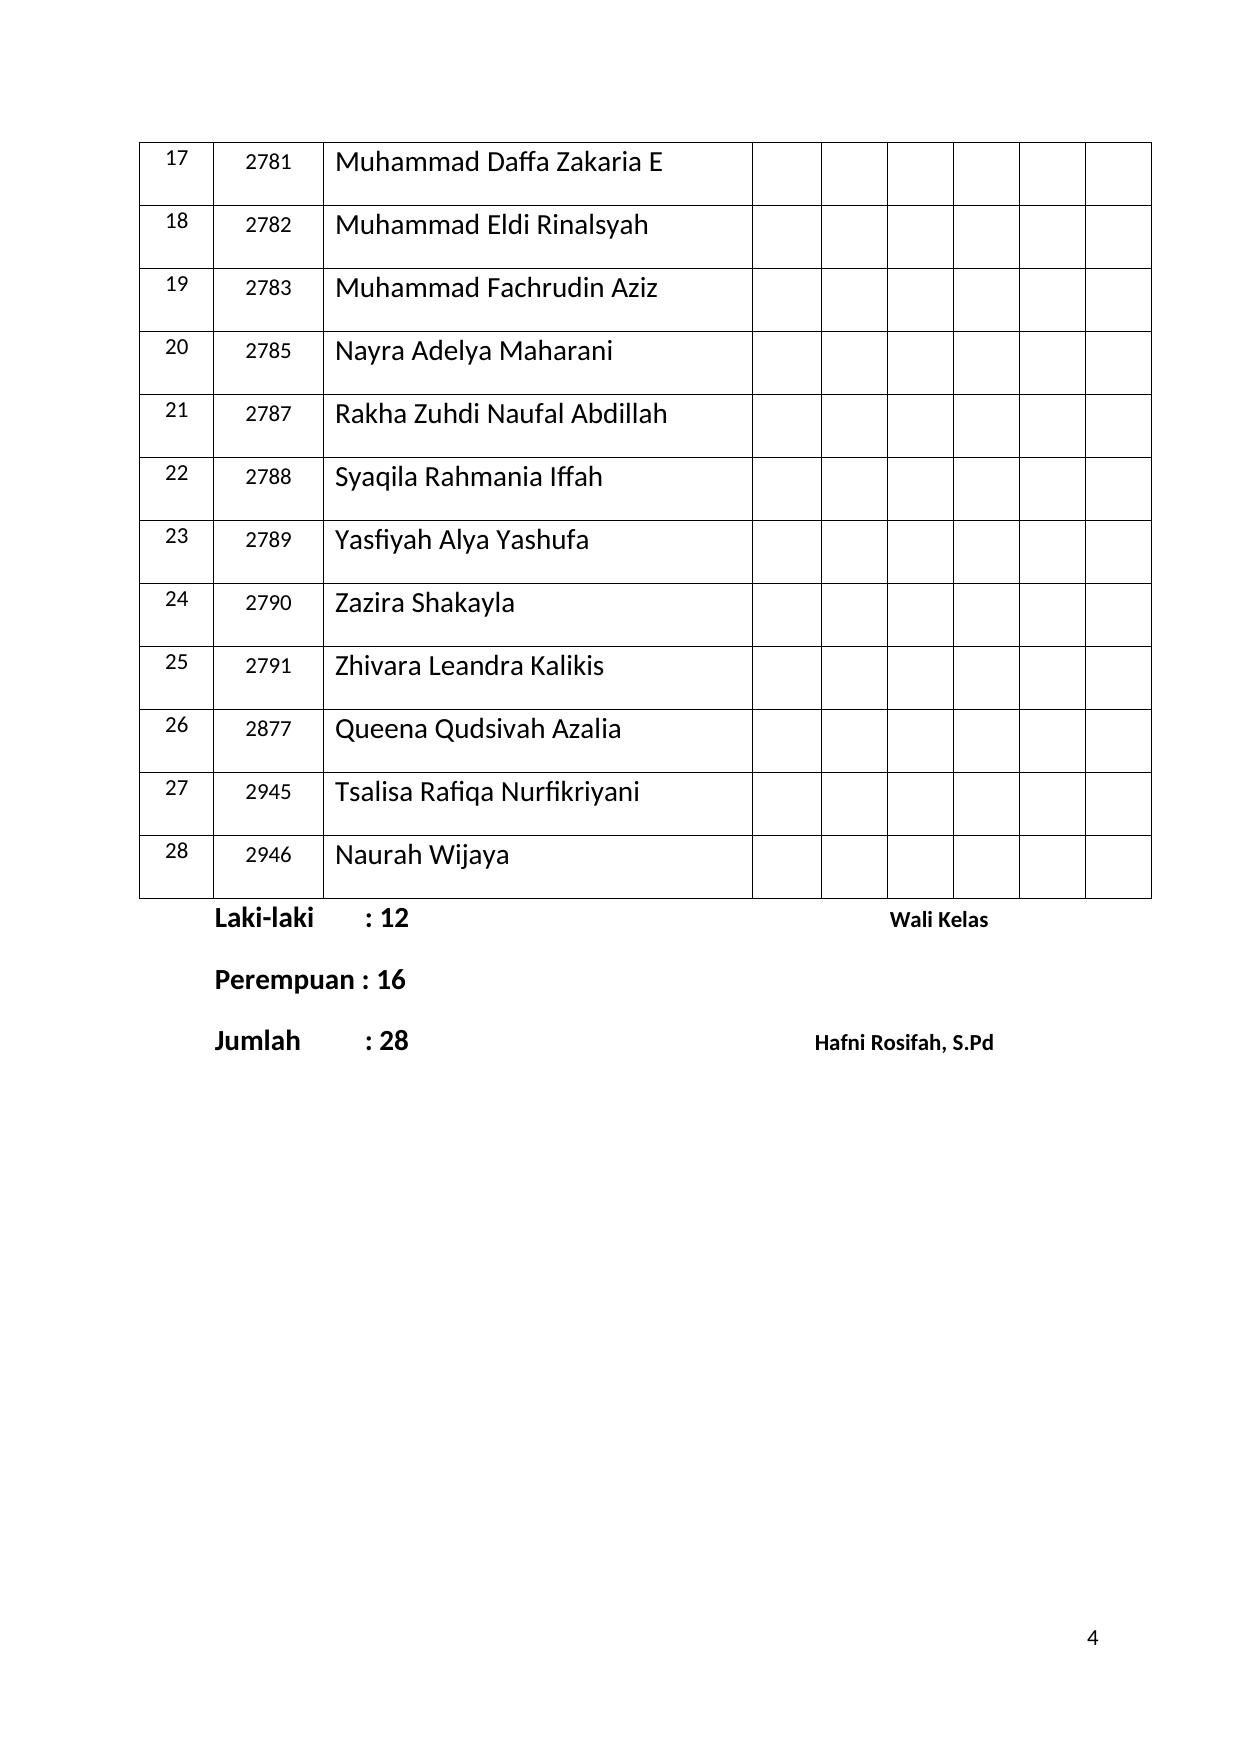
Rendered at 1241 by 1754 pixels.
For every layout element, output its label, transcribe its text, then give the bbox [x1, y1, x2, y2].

table_cell [1020, 836, 1085, 898]
table_cell [888, 647, 953, 709]
table_cell [954, 836, 1019, 898]
table_cell [888, 458, 953, 520]
text Perempuan : 16 [139, 961, 1151, 996]
table_cell Nayra Adelya Maharani [324, 332, 752, 394]
table_cell [1086, 332, 1151, 394]
table_cell Zhivara Leandra Kalikis [324, 647, 752, 709]
table_cell [1020, 143, 1085, 205]
table_cell [888, 773, 953, 835]
table_cell 2785 [214, 332, 323, 394]
table_cell [1086, 269, 1151, 331]
table_cell [822, 773, 887, 835]
table_cell [822, 836, 887, 898]
table_cell 2788 [214, 458, 323, 520]
table_cell Zazira Shakayla [324, 584, 752, 646]
table_cell 19 [140, 269, 213, 331]
table_cell [753, 395, 821, 457]
table_cell [954, 206, 1019, 268]
table_cell [753, 458, 821, 520]
table_cell [954, 710, 1019, 772]
table_cell [1020, 647, 1085, 709]
table_cell [822, 269, 887, 331]
table_cell [753, 332, 821, 394]
text Laki-laki : 12 Wali Kelas [139, 899, 1151, 934]
table_cell Tsalisa Rafiqa Nurfikriyani [324, 773, 752, 835]
table_cell [822, 395, 887, 457]
table_cell [822, 710, 887, 772]
table_cell 26 [140, 710, 213, 772]
table_cell [753, 710, 821, 772]
table_cell [954, 647, 1019, 709]
table_cell 25 [140, 647, 213, 709]
table_cell [822, 458, 887, 520]
table_cell [954, 521, 1019, 583]
table_cell [888, 521, 953, 583]
table_cell [1086, 647, 1151, 709]
table_cell 2783 [214, 269, 323, 331]
table_cell [1020, 458, 1085, 520]
table_cell 24 [140, 584, 213, 646]
table_cell 2790 [214, 584, 323, 646]
table_cell 2945 [214, 773, 323, 835]
table_cell [753, 773, 821, 835]
table_cell [1020, 710, 1085, 772]
table_cell 27 [140, 773, 213, 835]
table_cell Yasfiyah Alya Yashufa [324, 521, 752, 583]
table_cell [753, 143, 821, 205]
table_cell [822, 584, 887, 646]
table_cell 2791 [214, 647, 323, 709]
table_cell [753, 836, 821, 898]
table_cell [1020, 395, 1085, 457]
table_cell [1020, 521, 1085, 583]
table_cell [1086, 395, 1151, 457]
table_cell 2781 [214, 143, 323, 205]
table_cell 2782 [214, 206, 323, 268]
table_cell 2789 [214, 521, 323, 583]
table_cell Muhammad Fachrudin Aziz [324, 269, 752, 331]
table_cell [1086, 773, 1151, 835]
table_cell Muhammad Eldi Rinalsyah [324, 206, 752, 268]
table_cell Naurah Wijaya [324, 836, 752, 898]
table_cell [753, 206, 821, 268]
table_cell 28 [140, 836, 213, 898]
table_cell 18 [140, 206, 213, 268]
table_cell [954, 332, 1019, 394]
table_cell 20 [140, 332, 213, 394]
table_cell [753, 269, 821, 331]
table_cell [1086, 584, 1151, 646]
table_cell [822, 647, 887, 709]
table_cell [1020, 584, 1085, 646]
table_cell [1086, 458, 1151, 520]
table_cell 2877 [214, 710, 323, 772]
table_cell [954, 395, 1019, 457]
table_cell [1020, 269, 1085, 331]
table_cell [888, 710, 953, 772]
table_cell [822, 521, 887, 583]
table_cell [1086, 206, 1151, 268]
table_cell [888, 269, 953, 331]
table_cell [888, 836, 953, 898]
table_cell Queena Qudsivah Azalia [324, 710, 752, 772]
table_cell [954, 143, 1019, 205]
table_cell [1086, 710, 1151, 772]
table_cell 21 [140, 395, 213, 457]
table_cell [888, 395, 953, 457]
table_cell [1020, 206, 1085, 268]
table_cell [753, 521, 821, 583]
table_cell [954, 458, 1019, 520]
table_cell Syaqila Rahmania Iffah [324, 458, 752, 520]
table_cell [822, 332, 887, 394]
table_cell [1020, 773, 1085, 835]
table_cell 17 [140, 143, 213, 205]
table_cell [1086, 836, 1151, 898]
table_cell [888, 206, 953, 268]
table_cell [753, 647, 821, 709]
table_cell Rakha Zuhdi Naufal Abdillah [324, 395, 752, 457]
table_cell [753, 584, 821, 646]
text Jumlah : 28 Hafni Rosifah, S.Pd [139, 1022, 1151, 1058]
table_cell Muhammad Daffa Zakaria E [324, 143, 752, 205]
table_cell 22 [140, 458, 213, 520]
table_cell [954, 584, 1019, 646]
table_cell [888, 584, 953, 646]
table_cell 2787 [214, 395, 323, 457]
table_cell [1020, 332, 1085, 394]
table_cell [822, 143, 887, 205]
table_cell [1086, 143, 1151, 205]
table_cell [1086, 521, 1151, 583]
table_cell [888, 143, 953, 205]
table_cell 2946 [214, 836, 323, 898]
table_cell [954, 773, 1019, 835]
table_cell [822, 206, 887, 268]
table_cell [954, 269, 1019, 331]
table_cell 23 [140, 521, 213, 583]
table_cell [888, 332, 953, 394]
